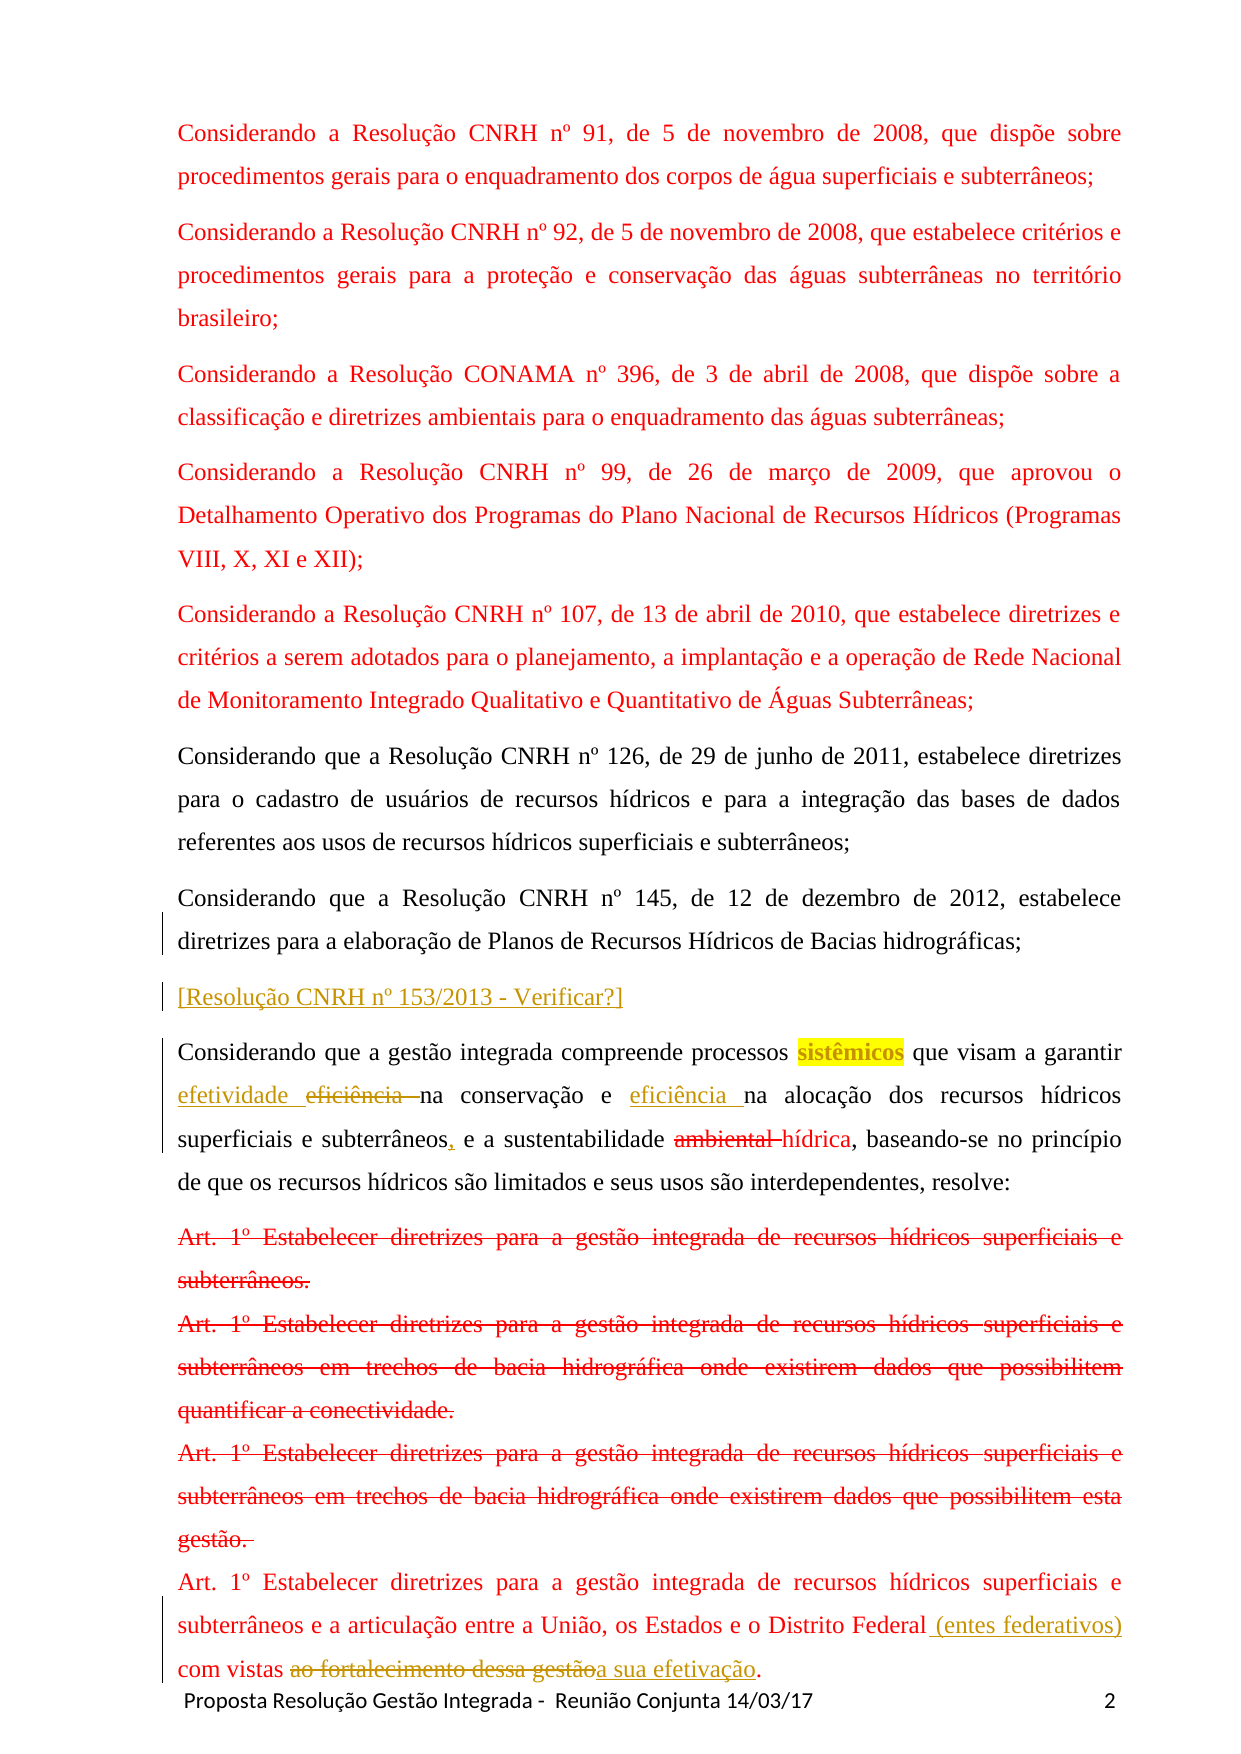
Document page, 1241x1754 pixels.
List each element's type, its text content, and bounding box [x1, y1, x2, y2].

text Considerando a Resolução CNRH nº 99, de 26 de março de 2009, que aprovou o Detalhamento Operativo dos Programas do Plano Nacional de Recursos Hídricos (Programas VIII, X, XI e XII); [177, 457, 1122, 572]
text Art. 1º Estabelecer diretrizes para a gestão integrada de recursos hídricos superficiais e subterrâneos em trechos de bacia hidrográfica onde existirem dados que possibilitem esta gestão. [177, 1455, 1122, 1497]
text Art. 1º Estabelecer diretrizes para a gestão integrada de recursos hídricos superficiais e subterrâneos e a articulação entre a União, os Estados e o Distrito Federal com vistas . [177, 1567, 1122, 1682]
text Considerando a Resolução CONAMA nº 396, de 3 de abril de 2008, que dispõe sobre a classificação e diretrizes ambientais para o enquadramento das águas subterrâneas; [177, 359, 1122, 431]
text Art. 1º Estabelecer diretrizes para a gestão integrada de recursos hídricos superficiais e subterrâneos em trechos de bacia hidrográfica onde existirem dados que possibilitem esta gestão. [177, 1498, 1122, 1553]
text Art. 1º Estabelecer diretrizes para a gestão integrada de recursos hídricos superficiais e subterrâneos em trechos de bacia hidrográfica onde existirem dados que possibilitem quantificar a conectividade. [177, 1325, 1122, 1367]
text Considerando que a Resolução CNRH nº 145, de 12 de dezembro de 2012, estabelece diretrizes para a elaboração de Planos de Recursos Hídricos de Bacias hidrográficas; [177, 883, 1122, 955]
text Considerando a Resolução CNRH nº 107, de 13 de abril de 2010, que estabelece diretrizes e critérios a serem adotados para o planejamento, a implantação e a operação de Rede Nacional de Monitoramento Integrado Qualitativo e Quantitativo de Águas Subterrâneas; [177, 599, 1122, 714]
text Considerando que a gestão integrada compreende processos sistêmicos que visam a garantir na conservação e na alocação dos recursos hídricos superficiais e subterrâneos e a sustentabilidade ambiental hídrica, baseando-se no princípio de que os recursos hídricos são limitados e seus usos são interdependentes, resolve: [177, 1037, 1122, 1196]
text Art. 1º Estabelecer diretrizes para a gestão integrada de recursos hídricos superficiais e subterrâneos em trechos de bacia hidrográfica onde existirem dados que possibilitem esta gestão. [177, 1438, 1122, 1454]
text Art. 1º Estabelecer diretrizes para a gestão integrada de recursos hídricos superficiais e subterrâneos. [177, 1222, 1122, 1238]
text Considerando a Resolução CNRH nº 92, de 5 de novembro de 2008, que estabelece critérios e procedimentos gerais para a proteção e conservação das águas subterrâneas no território brasileiro; [177, 217, 1122, 332]
text Art. 1º Estabelecer diretrizes para a gestão integrada de recursos hídricos superficiais e subterrâneos em trechos de bacia hidrográfica onde existirem dados que possibilitem quantificar a conectividade. [177, 1309, 1122, 1324]
text Art. 1º Estabelecer diretrizes para a gestão integrada de recursos hídricos superficiais e subterrâneos. [177, 1239, 1122, 1294]
text Art. 1º Estabelecer diretrizes para a gestão integrada de recursos hídricos superficiais e subterrâneos em trechos de bacia hidrográfica onde existirem dados que possibilitem quantificar a conectividade. [177, 1368, 1122, 1424]
text Considerando a Resolução CNRH nº 91, de 5 de novembro de 2008, que dispõe sobre procedimentos gerais para o enquadramento dos corpos de água superficiais e subterrâneos; [177, 118, 1122, 190]
text Considerando que a Resolução CNRH nº 126, de 29 de junho de 2011, estabelece diretrizes para o cadastro de usuários de recursos hídricos e para a integração das bases de dados referentes aos usos de recursos hídricos superficiais e subterrâneos; [177, 741, 1122, 856]
